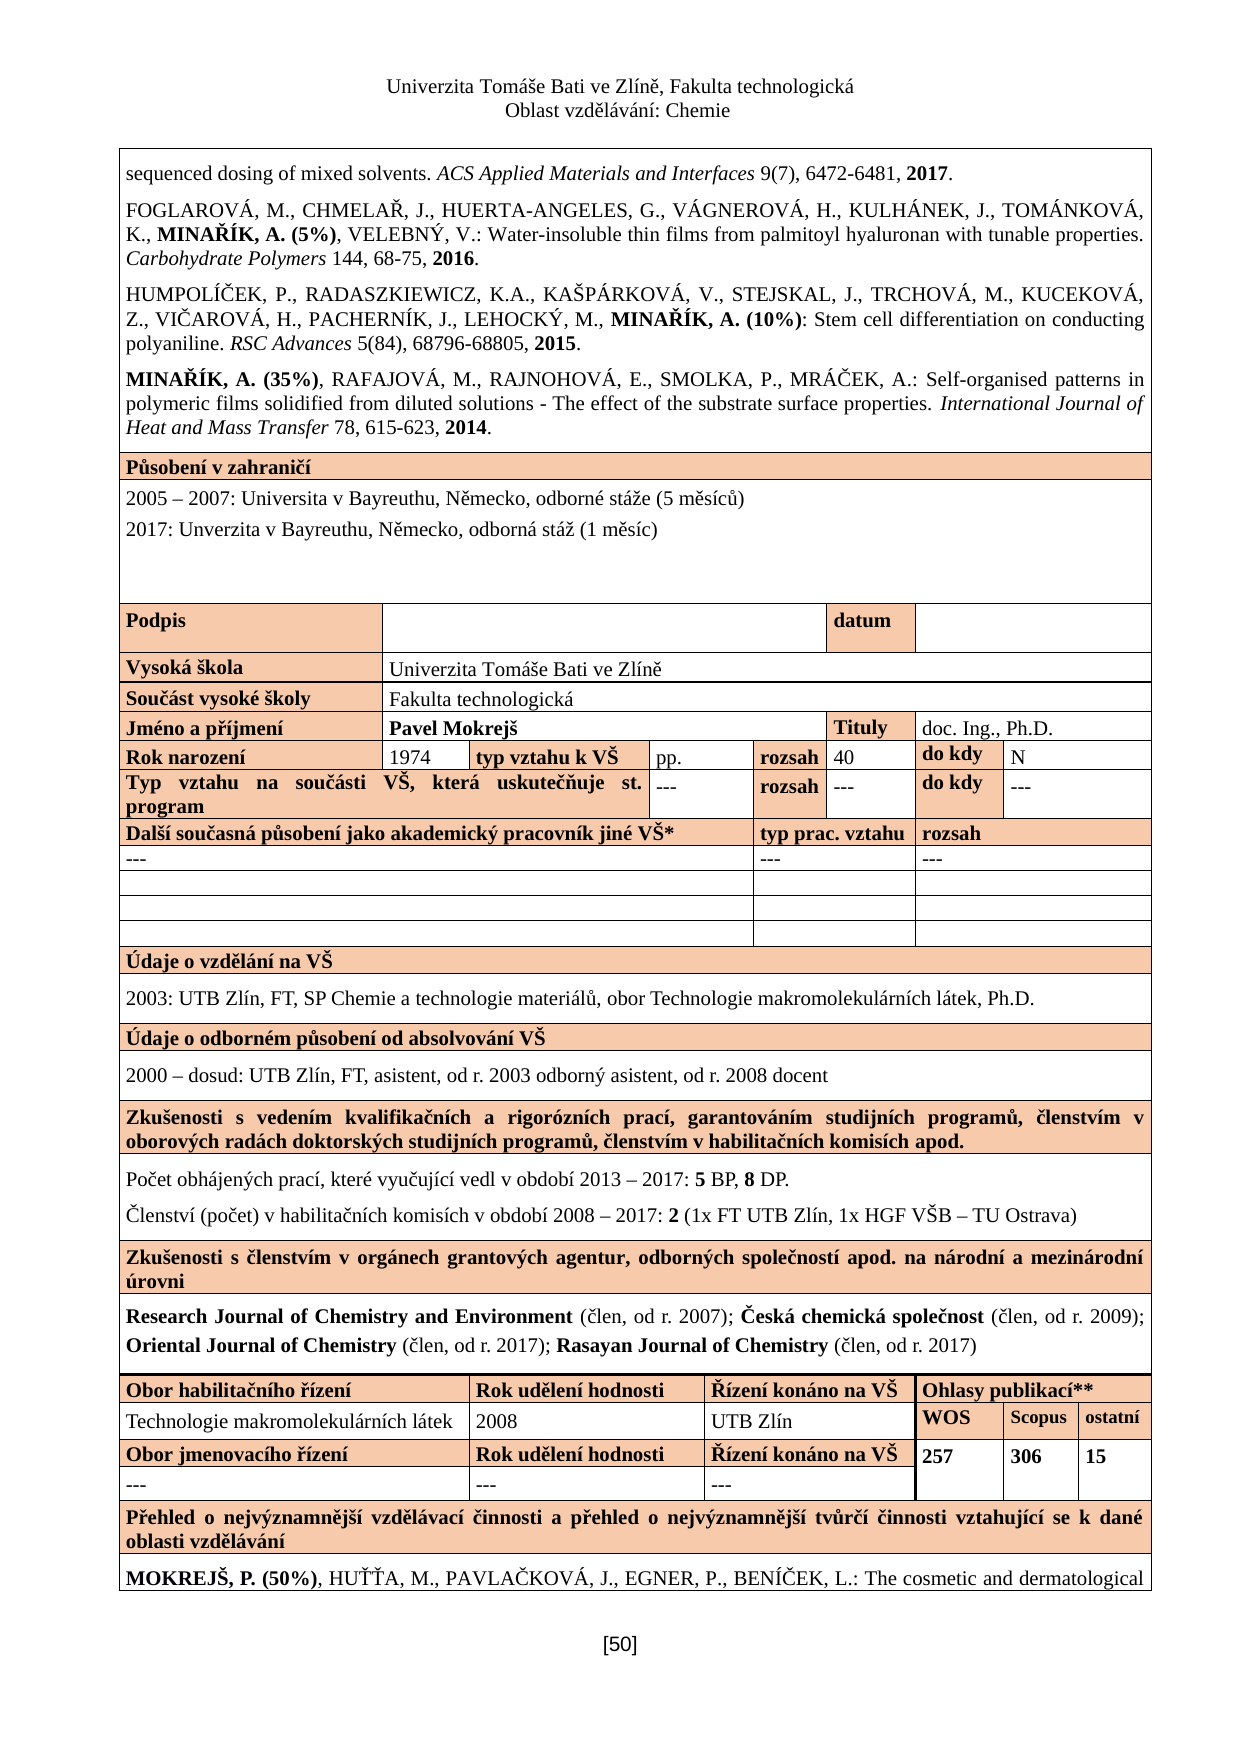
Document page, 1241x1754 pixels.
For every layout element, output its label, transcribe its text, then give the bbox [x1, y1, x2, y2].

table_cell N [1004, 741, 1151, 769]
table_cell Řízení konáno na VŠ [705, 1440, 914, 1466]
table_cell 1974 [383, 741, 469, 769]
table_cell do kdy [916, 770, 1003, 818]
table_cell Pavel Mokrejš [383, 712, 826, 740]
table_cell [916, 896, 1151, 920]
table_cell Řízení konáno na VŠ [705, 1376, 914, 1402]
table_cell [916, 871, 1151, 895]
table_cell typ vztahu k VŠ [470, 741, 649, 769]
table_cell Technologie makromolekulárních látek [120, 1403, 469, 1439]
table_cell ostatní [1079, 1403, 1151, 1439]
table_cell --- [470, 1467, 704, 1500]
table_cell Zkušenosti s vedením kvalifikačních a rigorózních prací, garantováním studijních programů, členstvím v oborových radách doktorských studijních programů, členstvím v habilitačních komisích apod. [120, 1101, 1151, 1153]
table_cell Univerzita Tomáše Bati ve Zlíně [383, 653, 1151, 681]
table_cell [120, 1554, 1151, 1590]
table_cell Zkušenosti s členstvím v orgánech grantových agentur, odborných společností apod. na národní a mezinárodní úrovni [120, 1241, 1151, 1293]
table_cell 2003: UTB Zlín, FT, SP Chemie a technologie materiálů, obor Technologie makromolekulárních látek, Ph.D. [120, 974, 1151, 1023]
table_cell typ prac. vztahu [754, 819, 915, 845]
table_cell [754, 896, 915, 920]
table_cell --- [827, 770, 915, 818]
table_cell 15 [1079, 1440, 1151, 1500]
table_cell Údaje o odborném působení od absolvování VŠ [120, 1024, 1151, 1050]
table_cell --- [1004, 770, 1151, 818]
table_cell [754, 871, 915, 895]
table_cell [754, 921, 915, 946]
table_cell Rok narození [120, 741, 382, 769]
table_cell Obor jmenovacího řízení [120, 1440, 469, 1466]
table_cell [120, 871, 753, 895]
table_cell --- [120, 846, 753, 870]
table_cell Působení v zahraničí [120, 453, 1151, 479]
table_cell Research Journal of Chemistry and Environment (člen, od r. 2007); Česká chemická společnost (člen, od r. 2009); Oriental Journal of Chemistry (člen, od r. 2017); Rasayan Journal of Chemistry (člen, od r. 2017) [120, 1294, 1151, 1372]
table_cell doc. Ing., Ph.D. [916, 712, 1151, 740]
table_cell 40 [827, 741, 915, 769]
table_cell --- [754, 846, 915, 870]
table_cell [120, 921, 753, 946]
table_cell Typ vztahu na součásti VŠ, která uskutečňuje st. program [120, 770, 649, 818]
table_cell --- [120, 1467, 469, 1500]
table_cell Přehled o nejvýznamnější vzdělávací činnosti a přehled o nejvýznamnější tvůrčí činnosti vztahující se k dané oblasti vzdělávání [120, 1501, 1151, 1553]
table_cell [120, 149, 1151, 452]
table_cell Scopus [1004, 1403, 1078, 1439]
table_cell Podpis [120, 604, 382, 652]
table_cell Tituly [827, 712, 915, 740]
table_cell [916, 604, 1151, 652]
table_cell 2008 [470, 1403, 704, 1439]
table_cell [383, 604, 826, 652]
table_cell Rok udělení hodnosti [470, 1440, 704, 1466]
table_cell datum [827, 604, 915, 652]
table_cell 257 [917, 1440, 1003, 1500]
table_cell Rok udělení hodnosti [470, 1376, 704, 1402]
table_cell Ohlasy publikací** [917, 1376, 1151, 1402]
table_cell [120, 896, 753, 920]
table_cell Údaje o vzdělání na VŠ [120, 947, 1151, 973]
table_cell rozsah [916, 819, 1151, 845]
table_cell --- [650, 770, 753, 818]
table_cell --- [705, 1467, 914, 1500]
table_cell Obor habilitačního řízení [120, 1376, 469, 1402]
table_cell Fakulta technologická [383, 683, 1151, 711]
table_cell do kdy [916, 741, 1003, 769]
table_cell [916, 921, 1151, 946]
table_cell 2000 – dosud: UTB Zlín, FT, asistent, od r. 2003 odborný asistent, od r. 2008 docent [120, 1051, 1151, 1100]
table_cell rozsah [754, 770, 826, 818]
table_cell Jméno a příjmení [120, 712, 382, 740]
table_cell rozsah [754, 741, 826, 769]
table_cell pp. [650, 741, 753, 769]
table_cell Další současná působení jako akademický pracovník jiné VŠ* [120, 819, 753, 845]
table_cell Součást vysoké školy [120, 683, 382, 711]
table_cell 306 [1004, 1440, 1078, 1500]
table_cell 2005 – 2007: Universita v Bayreuthu, Německo, odborné stáže (5 měsíců) 2017: Unverzita v Bayreuthu, Německo, odborná stáž (1 měsíc) [120, 480, 1151, 603]
table_cell Vysoká škola [120, 653, 382, 681]
table_cell WOS [917, 1403, 1003, 1439]
table_cell --- [916, 846, 1151, 870]
table_cell UTB Zlín [705, 1403, 914, 1439]
table_cell Počet obhájených prací, které vyučující vedl v období 2013 – 2017: 5 BP, 8 DP. Členství (počet) v habilitačních komisích v období 2008 – 2017: 2 (1x FT UTB Zlín, 1x HGF VŠB – TU Ostrava) [120, 1154, 1151, 1240]
